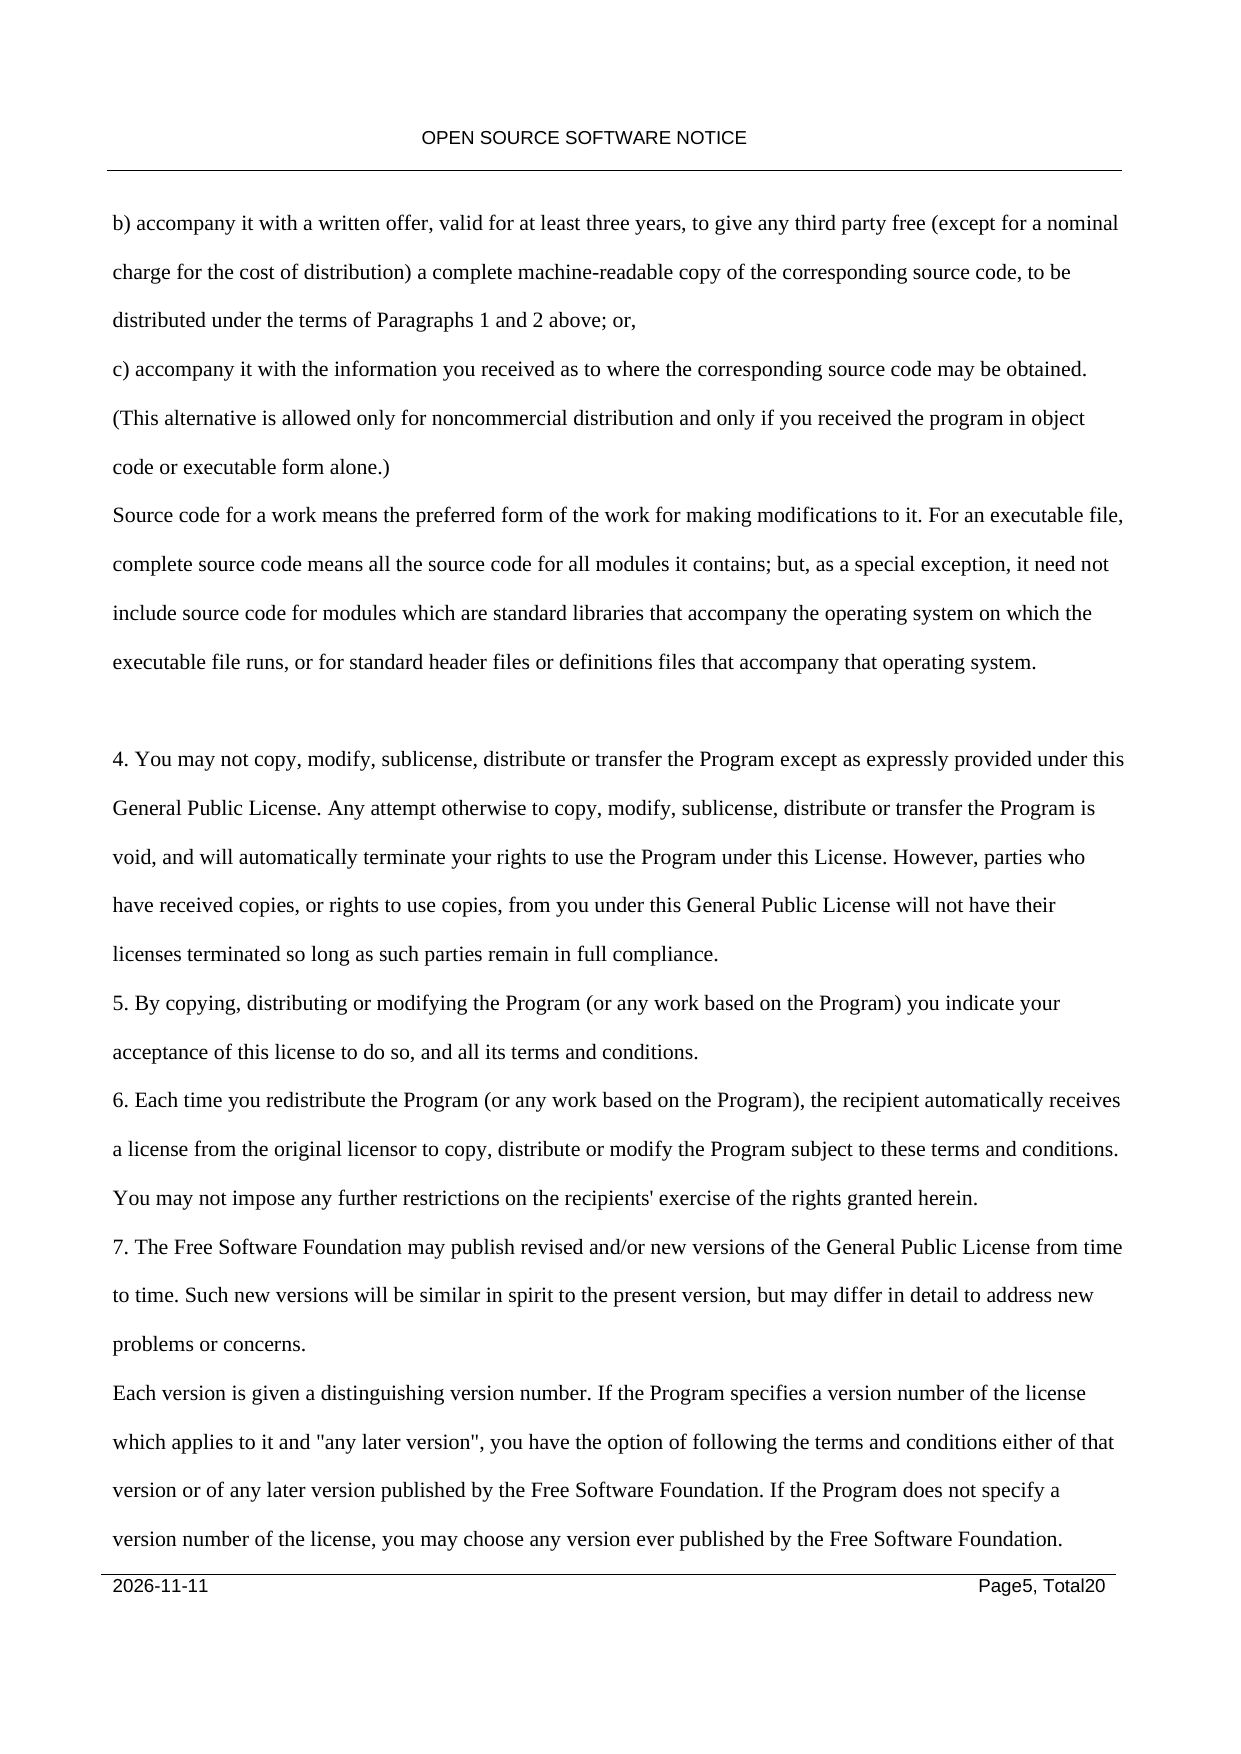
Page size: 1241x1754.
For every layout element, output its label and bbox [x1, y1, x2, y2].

text [112, 206, 1128, 1555]
